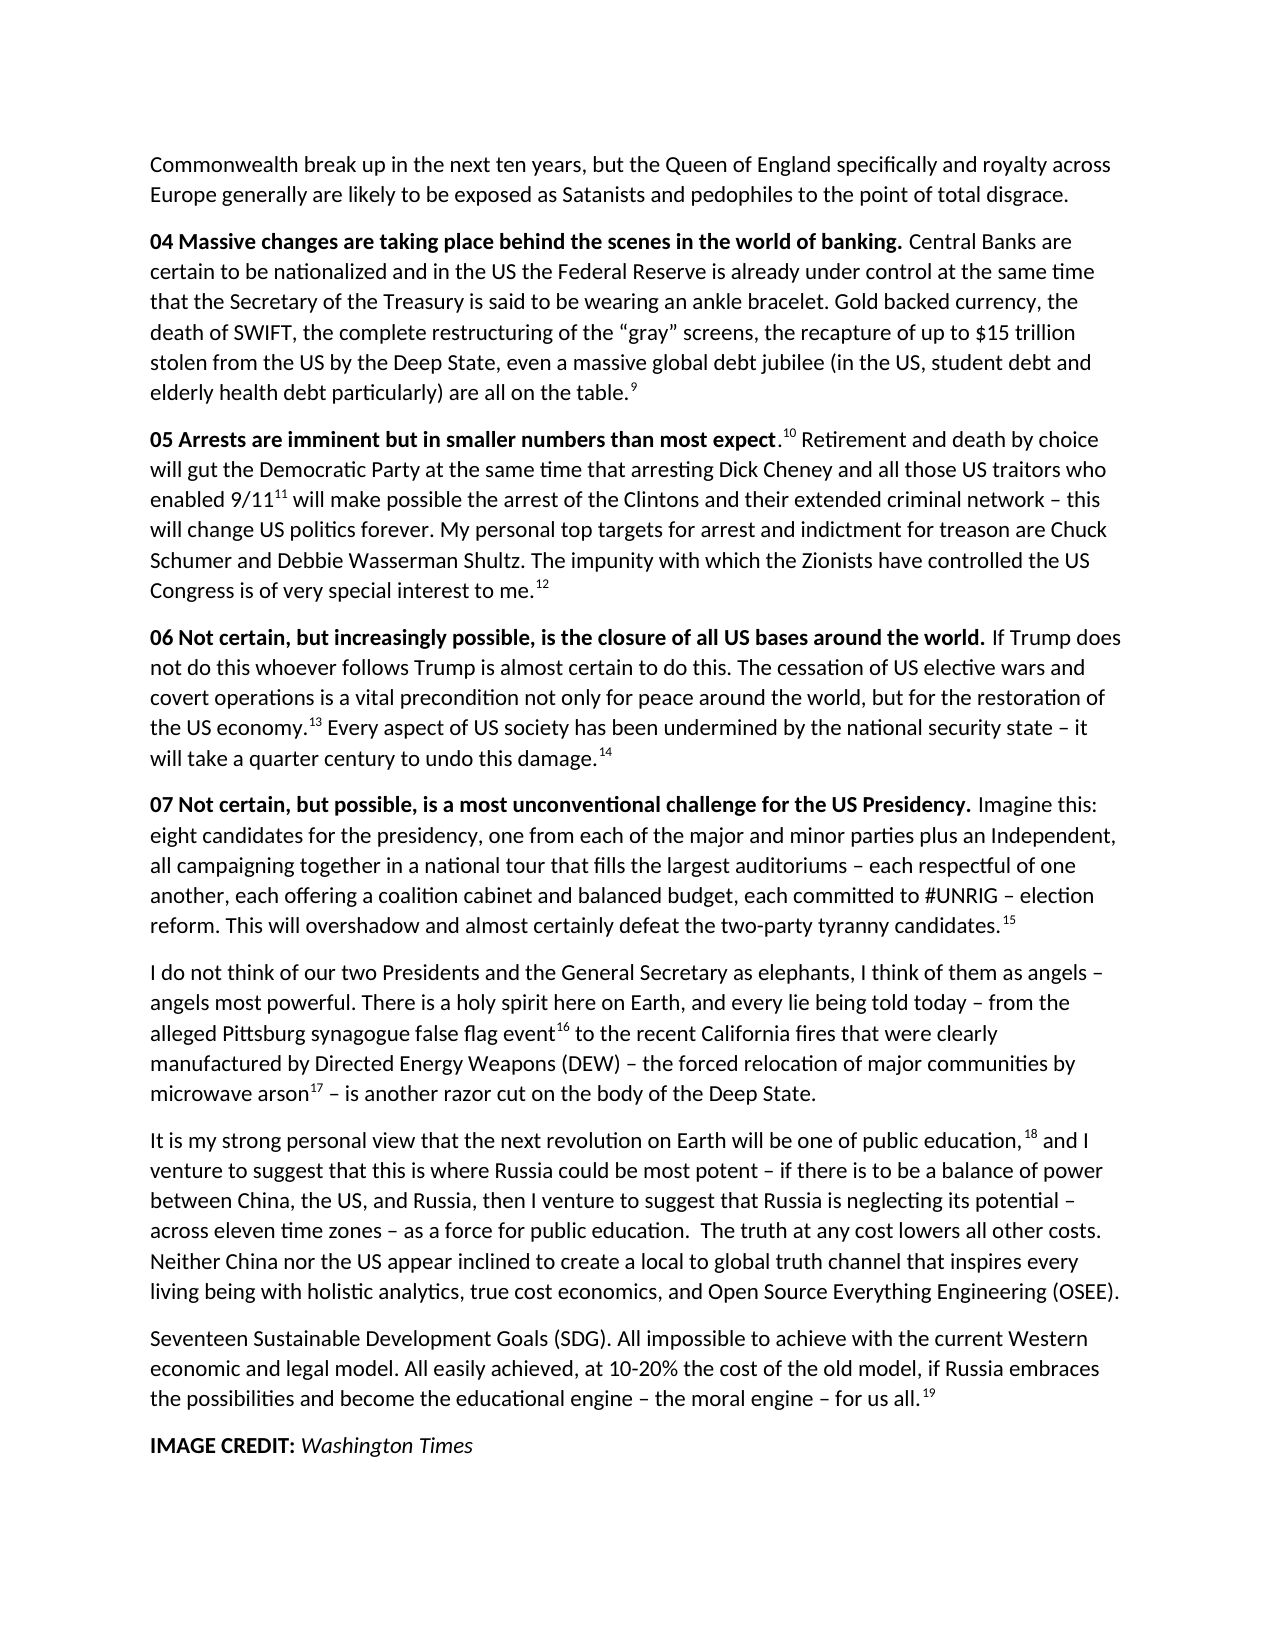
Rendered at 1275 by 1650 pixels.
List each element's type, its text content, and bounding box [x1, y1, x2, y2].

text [150, 150, 1125, 208]
text 04 Massive changes are taking place behind the scenes in the world of banking. Central Banks are certain to be nationalized and in the US the Federal Reserve is already under control at the same time that the Secretary of the Treasury is said to be wearing an ankle bracelet. Gold backed currency, the death of SWIFT, the complete restructuring of the “gray” screens, the recapture of up to $15 trillion stolen from the US by the Deep State, even a massive global debt jubilee (in the US, student debt and elderly health debt particularly) are all on the table. [150, 227, 1125, 406]
text IMAGE CREDIT: Washington Times [150, 1431, 1125, 1459]
text Seventeen Sustainable Development Goals (SDG). All impossible to achieve with the current Western economic and legal model. All easily achieved, at 10-20% the cost of the old model, if Russia embraces the possibilities and become the educational engine – the moral engine – for us all. [150, 1324, 1125, 1412]
text I do not think of our two Presidents and the General Secretary as elephants, I think of them as angels – angels most powerful. There is a holy spirit here on Earth, and every lie being told today – from the alleged Pittsburg synagogue false flag event to the recent California fires that were clearly manufactured by Directed Energy Weapons (DEW) – the forced relocation of major communities by microwave arson – is another razor cut on the body of the Deep State. [150, 958, 1125, 1107]
text It is my strong personal view that the next revolution on Earth will be one of public education, and I venture to suggest that this is where Russia could be most potent – if there is to be a balance of power between China, the US, and Russia, then I venture to suggest that Russia is neglecting its potential – across eleven time zones – as a force for public education. The truth at any cost lowers all other costs. Neither China nor the US appear inclined to create a local to global truth channel that inspires every living being with holistic analytics, true cost economics, and Open Source Everything Engineering (OSEE). [150, 1126, 1125, 1305]
text 05 Arrests are imminent but in smaller numbers than most expect. Retirement and death by choice will gut the Democratic Party at the same time that arresting Dick Cheney and all those US traitors who enabled 9/11 will make possible the arrest of the Clintons and their extended criminal network – this will change US politics forever. My personal top targets for arrest and indictment for treason are Chuck Schumer and Debbie Wasserman Shultz. The impunity with which the Zionists have controlled the US Congress is of very special interest to me. [150, 425, 1125, 604]
text 07 Not certain, but possible, is a most unconventional challenge for the US Presidency. Imagine this: eight candidates for the presidency, one from each of the major and minor parties plus an Independent, all campaigning together in a national tour that fills the largest auditoriums – each respectful of one another, each offering a coalition cabinet and balanced budget, each committed to #UNRIG – election reform. This will overshadow and almost certainly defeat the two-party tyranny candidates. [150, 791, 1125, 939]
text 06 Not certain, but increasingly possible, is the closure of all US bases around the world. If Trump does not do this whoever follows Trump is almost certain to do this. The cessation of US elective wars and covert operations is a vital precondition not only for peace around the world, but for the restoration of the US economy. Every aspect of US society has been undermined by the national security state – it will take a quarter century to undo this damage. [150, 623, 1125, 772]
